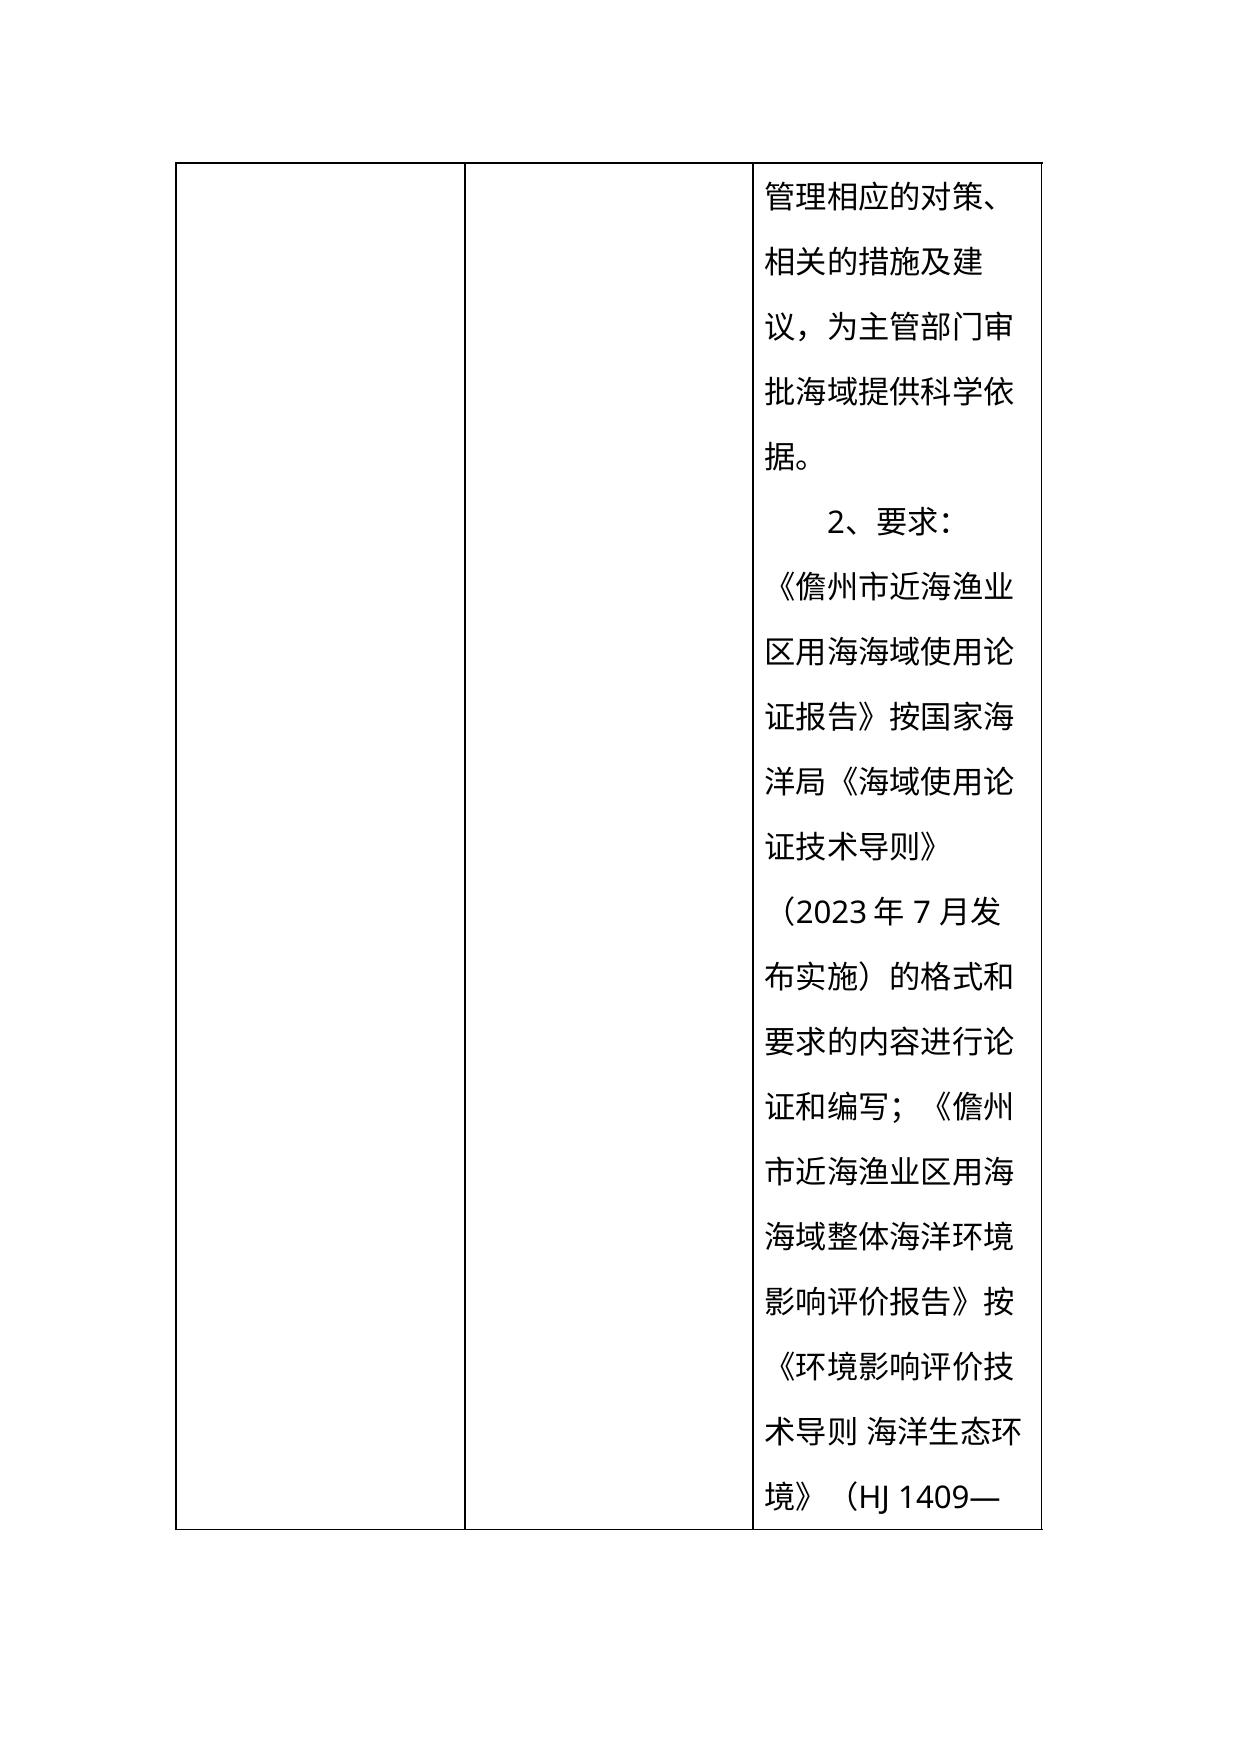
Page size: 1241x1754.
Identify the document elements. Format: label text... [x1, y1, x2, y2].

table_cell 2 [177, 164, 464, 1528]
table_cell [466, 164, 752, 1528]
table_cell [754, 164, 1041, 1528]
